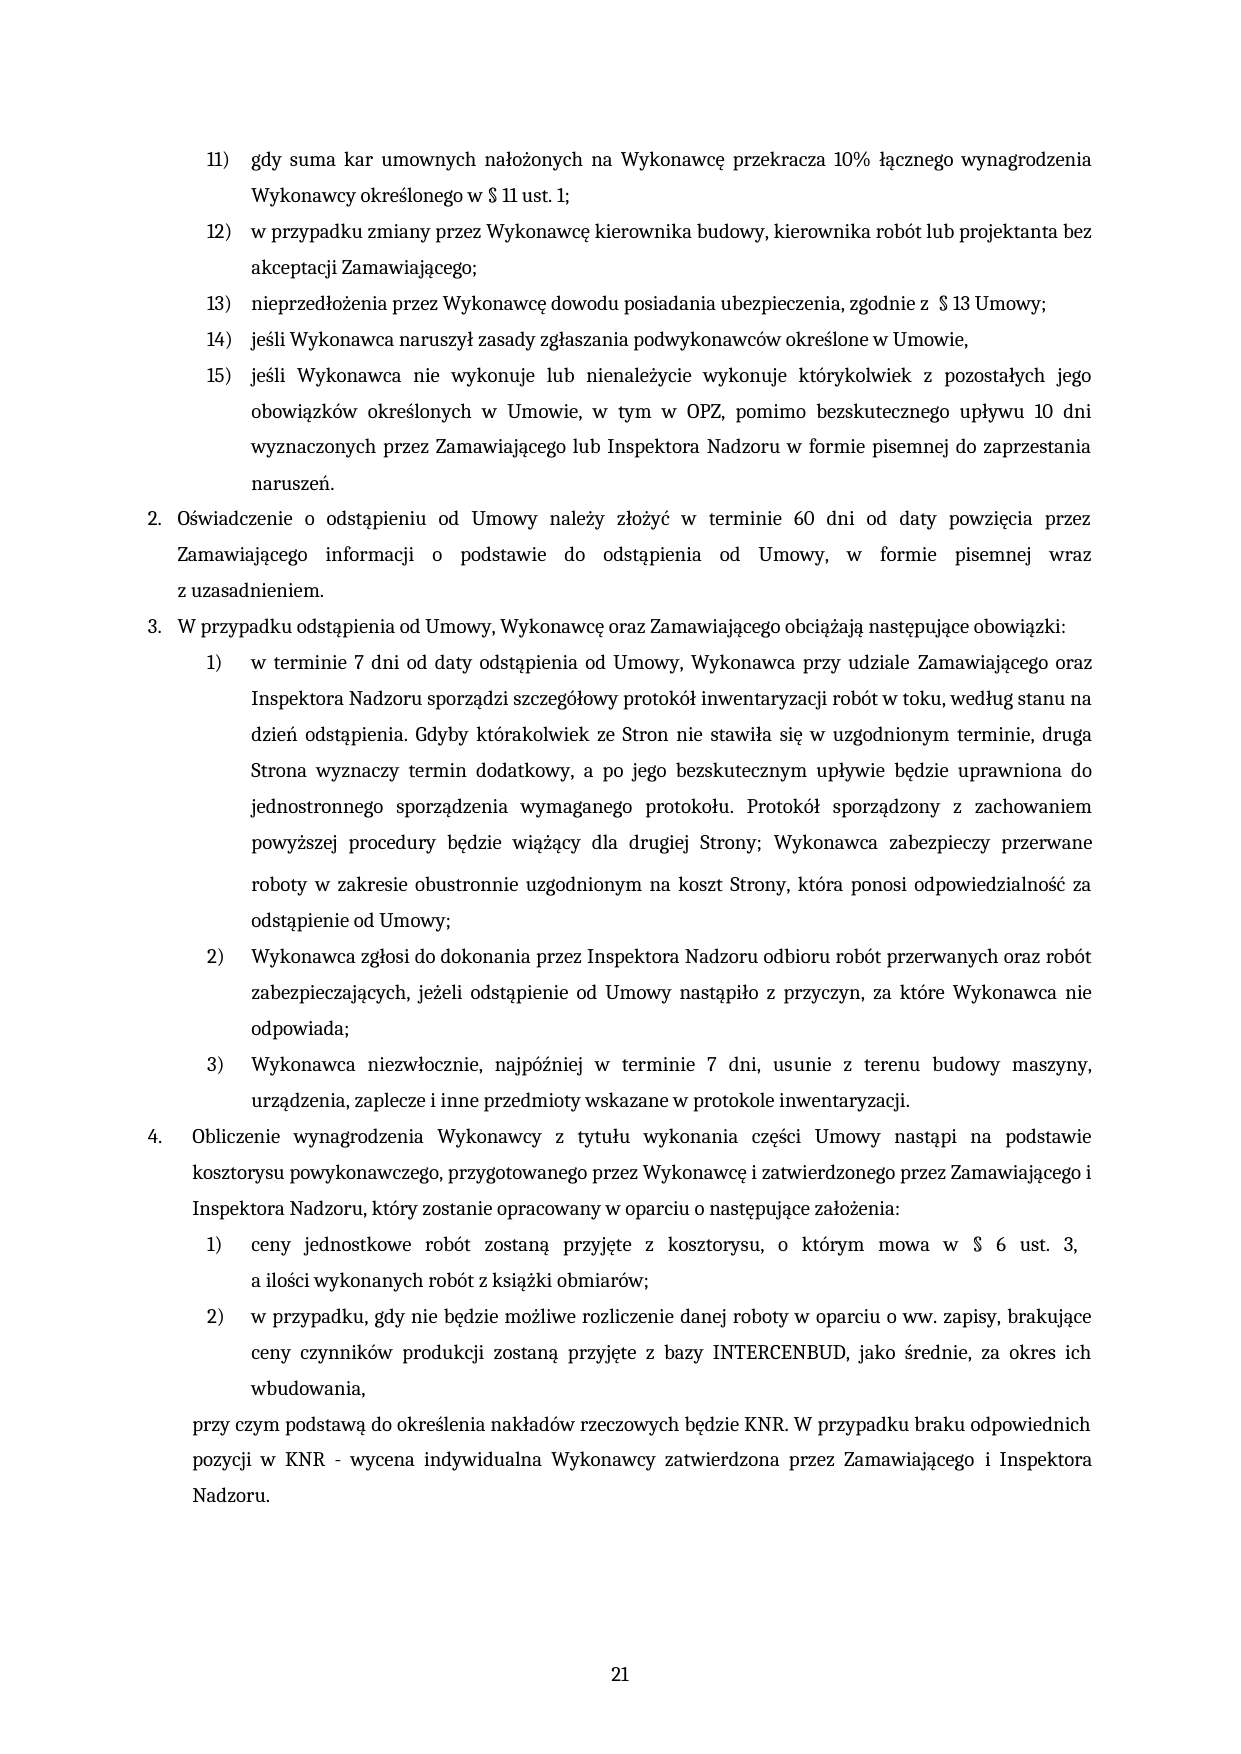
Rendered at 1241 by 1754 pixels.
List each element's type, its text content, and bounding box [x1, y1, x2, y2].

list jeśli Wykonawca nie wykonuje lub nienależycie wykonuje którykolwiek z pozostałych jego obowiązków określonych w Umowie, w tym w OPZ, pomimo bezskutecznego upływu 10 dni wyznaczonych przez Zamawiającego lub Inspektora Nadzoru w formie pisemnej do zaprzestania naruszeń. [207, 363, 1092, 495]
text przy czym podstawą do określenia nakładów rzeczowych będzie KNR. W przypadku braku odpowiednich pozycji w KNR - wycena indywidualna Wykonawcy zatwierdzona przez Zamawiającego i Inspektora Nadzoru. [192, 1412, 1092, 1508]
list ceny jednostkowe robót zostaną przyjęte z kosztorysu, o którym mowa w § 6 ust. 3, a ilości wykonanych robót z książki obmiarów; [207, 1232, 1092, 1292]
list Wykonawca niezwłocznie, najpóźniej w terminie 7 dni, usunie z terenu budowy maszyny, urządzenia, zaplecze i inne przedmioty wskazane w protokole inwentaryzacji. [207, 1053, 1092, 1113]
list Oświadczenie o odstąpieniu od Umowy należy złożyć w terminie 60 dni od daty powzięcia przez Zamawiającego informacji o podstawie do odstąpienia od Umowy, w formie pisemnej wraz z uzasadnieniem. [148, 507, 1092, 603]
list W przypadku odstąpienia od Umowy, Wykonawcę oraz Zamawiającego obciążają następujące obowiązki: [148, 615, 1092, 639]
list gdy suma kar umownych nałożonych na Wykonawcę przekracza 10% łącznego wynagrodzenia Wykonawcy określonego w § 11 ust. 1; [207, 148, 1092, 208]
list Obliczenie wynagrodzenia Wykonawcy z tytułu wykonania części Umowy nastąpi na podstawie kosztorysu powykonawczego, przygotowanego przez Wykonawcę i zatwierdzonego przez Zamawiającego i Inspektora Nadzoru, który zostanie opracowany w oparciu o następujące założenia: [148, 1125, 1092, 1221]
list w przypadku, gdy nie będzie możliwe rozliczenie danej roboty w oparciu o ww. zapisy, brakujące ceny czynników produkcji zostaną przyjęte z bazy INTERCENBUD, jako średnie, za okres ich wbudowania, [207, 1304, 1092, 1400]
list w terminie 7 dni od daty odstąpienia od Umowy, Wykonawca przy udziale Zamawiającego oraz Inspektora Nadzoru sporządzi szczegółowy protokół inwentaryzacji robót w toku, według stanu na dzień odstąpienia. Gdyby którakolwiek ze Stron nie stawiła się w uzgodnionym terminie, druga Strona wyznaczy termin dodatkowy, a po jego bezskutecznym upływie będzie uprawniona do jednostronnego sporządzenia wymaganego protokołu. Protokół sporządzony z zachowaniem powyższej procedury będzie wiążący dla drugiej Strony; Wykonawca zabezpieczy przerwane roboty w zakresie obustronnie uzgodnionym na koszt Strony, która ponosi odpowiedzialność za odstąpienie od Umowy; [207, 651, 1092, 933]
list w przypadku zmiany przez Wykonawcę kierownika budowy, kierownika robót lub projektanta bez akceptacji Zamawiającego; [207, 219, 1092, 279]
list Wykonawca zgłosi do dokonania przez Inspektora Nadzoru odbioru robót przerwanych oraz robót zabezpieczających, jeżeli odstąpienie od Umowy nastąpiło z przyczyn, za które Wykonawca nie odpowiada; [207, 945, 1092, 1041]
list nieprzedłożenia przez Wykonawcę dowodu posiadania ubezpieczenia, zgodnie z § 13 Umowy; [207, 291, 1092, 315]
list jeśli Wykonawca naruszył zasady zgłaszania podwykonawców określone w Umowie, [207, 327, 1092, 351]
